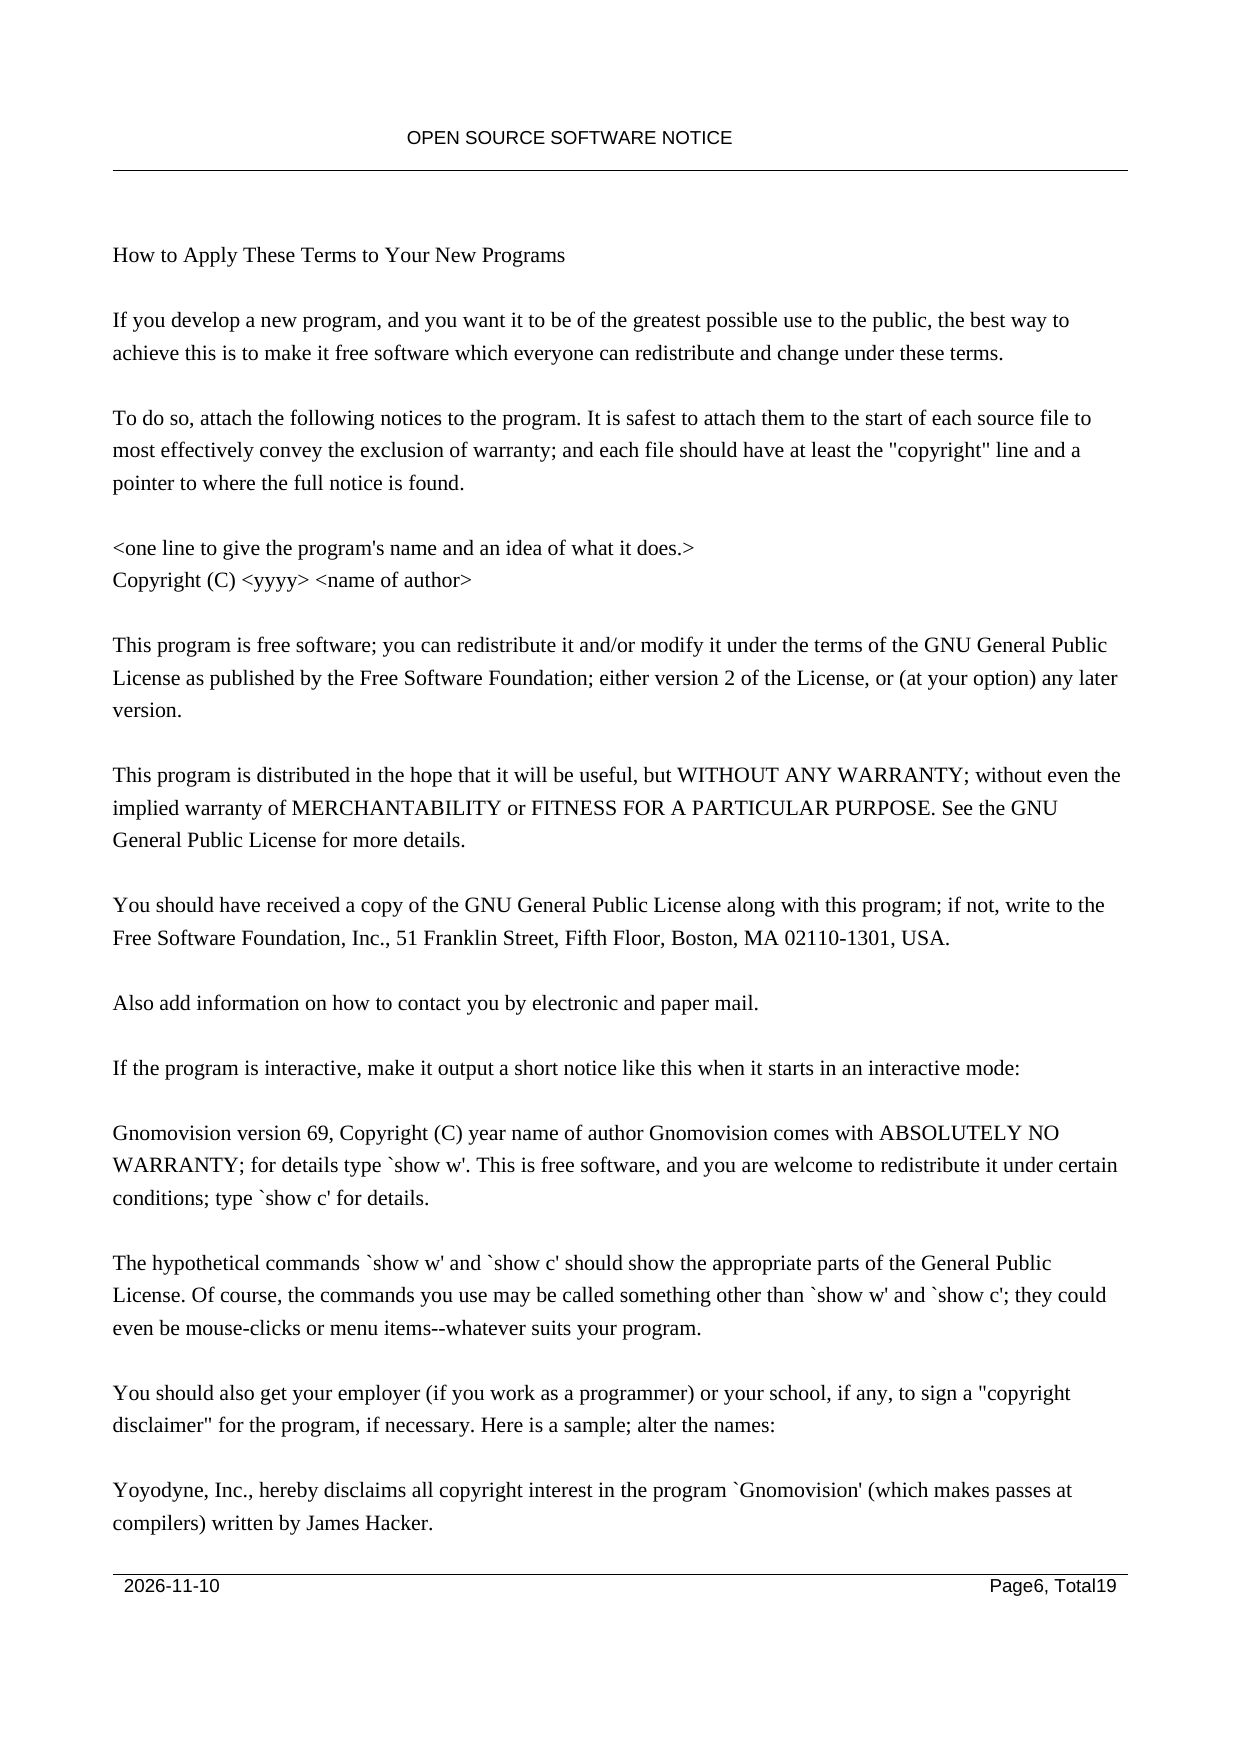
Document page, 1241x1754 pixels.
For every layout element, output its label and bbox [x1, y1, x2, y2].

text [112, 206, 1128, 1539]
